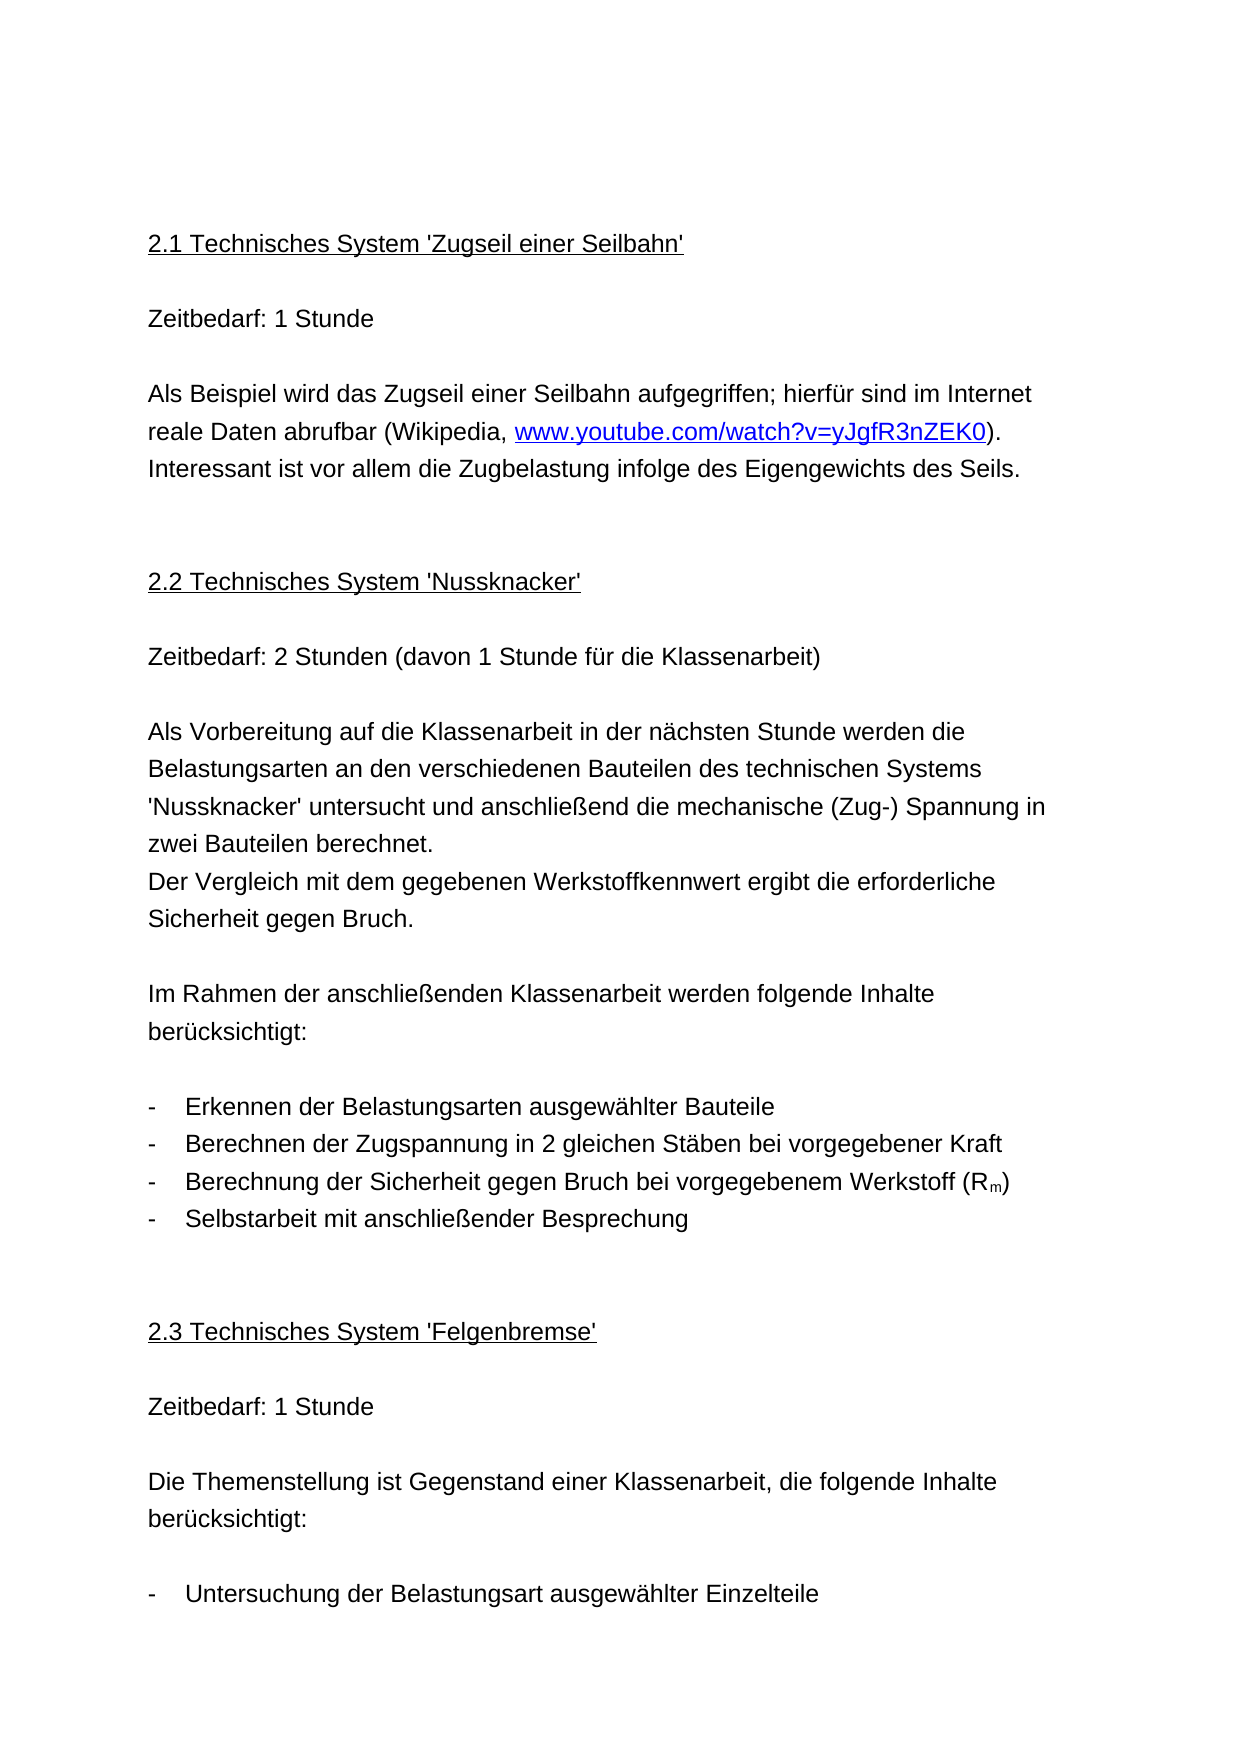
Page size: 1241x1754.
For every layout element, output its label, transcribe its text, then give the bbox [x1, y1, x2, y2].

text Als Vorbereitung auf die Klassenarbeit in der nächsten Stunde werden die Belastungsarten an den verschiedenen Bauteilen des technischen Systems 'Nussknacker' untersucht und anschließend die mechanische (Zug-) Spannung in zwei Bauteilen berechnet. [148, 710, 1093, 860]
list Berechnen der Zugspannung in 2 gleichen Stäben bei vorgegebener Kraft [148, 1123, 1093, 1160]
text Die Themenstellung ist Gegenstand einer Klassenarbeit, die folgende Inhalte berücksichtigt: [148, 1460, 1093, 1535]
text Zeitbedarf: 2 Stunden (davon 1 Stunde für die Klassenarbeit) [148, 635, 1093, 673]
text Der Vergleich mit dem gegebenen Werkstoffkennwert ergibt die erforderliche Sicherheit gegen Bruch. [148, 860, 1093, 935]
text 2.3 Technisches System 'Felgenbremse' [148, 1310, 1093, 1348]
list Untersuchung der Belastungsart ausgewählter Einzelteile [148, 1573, 1093, 1610]
list Selbstarbeit mit anschließender Besprechung [148, 1198, 1093, 1235]
text 2.2 Technisches System 'Nussknacker' [148, 560, 1093, 598]
text Interessant ist vor allem die Zugbelastung infolge des Eigengewichts des Seils. [148, 448, 1093, 523]
text Zeitbedarf: 1 Stunde [148, 1385, 1093, 1423]
text 2.1 Technisches System 'Zugseil einer Seilbahn' [148, 223, 1093, 260]
list Berechnung der Sicherheit gegen Bruch bei vorgegebenem Werkstoff (Rm) [148, 1160, 1093, 1198]
text Als Beispiel wird das Zugseil einer Seilbahn aufgegriffen; hierfür sind im Internet reale Daten abrufbar (Wikipedia, www.youtube.com/watch?v=yJgfR3nZEK0). [148, 373, 1093, 448]
text Zeitbedarf: 1 Stunde [148, 298, 1093, 373]
list Erkennen der Belastungsarten ausgewählter Bauteile [148, 1085, 1093, 1123]
text Im Rahmen der anschließenden Klassenarbeit werden folgende Inhalte berücksichtigt: [148, 973, 1093, 1048]
